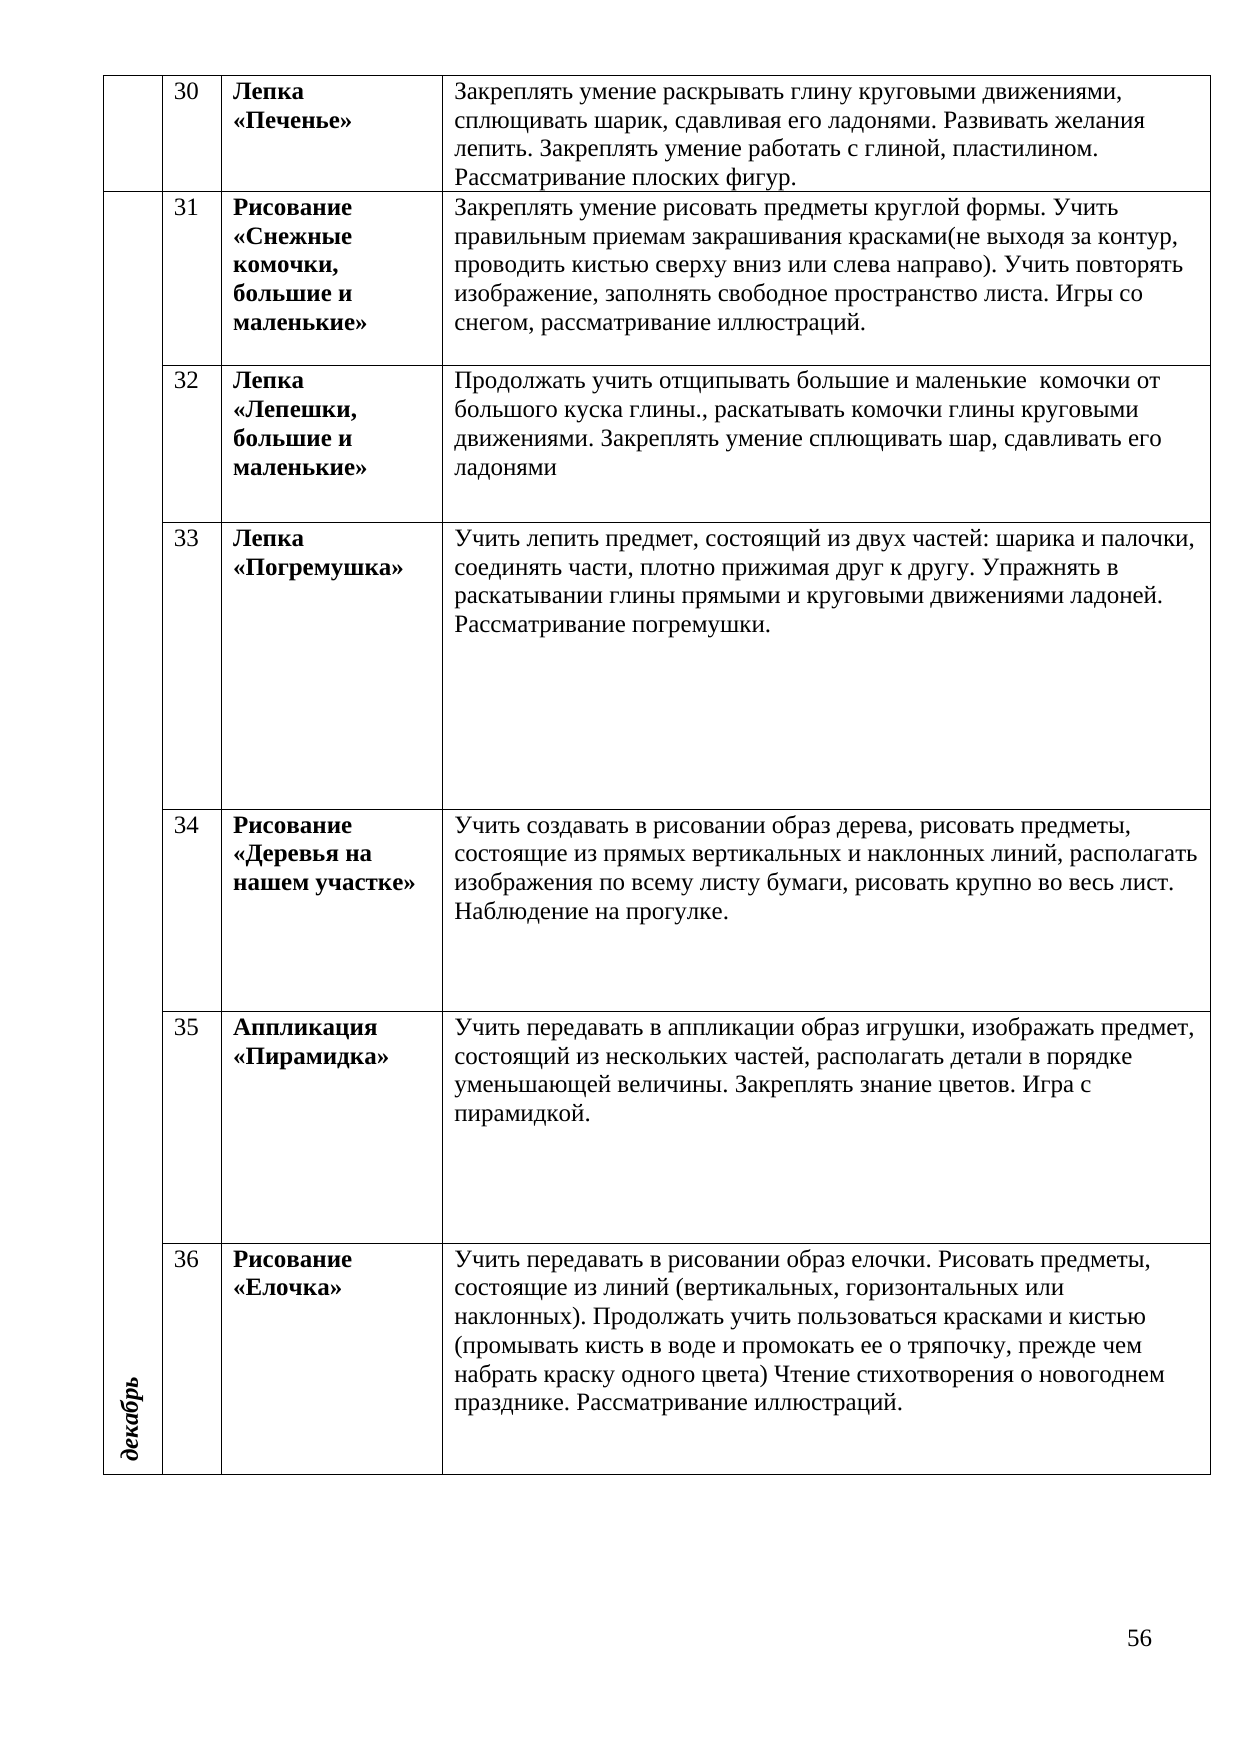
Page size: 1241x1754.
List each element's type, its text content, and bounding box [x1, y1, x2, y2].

table_cell Учить лепить предмет, состоящий из двух частей: шарика и палочки, соединять части, плотно прижимая друг к другу. Упражнять в раскатывании глины прямыми и круговыми движениями ладоней. Рассматривание погремушки. [443, 523, 1210, 809]
table_cell 35 [163, 1012, 221, 1243]
table_cell 36 [163, 1244, 221, 1474]
table_cell Рисование «Деревья на нашем участке» [222, 810, 442, 1011]
table_cell Продолжать учить отщипывать большие и маленькие комочки от большого куска глины., раскатывать комочки глины круговыми движениями. Закреплять умение сплющивать шар, сдавливать его ладонями [443, 366, 1210, 522]
table_cell 30 [163, 76, 221, 191]
table_cell Учить передавать в аппликации образ игрушки, изображать предмет, состоящий из нескольких частей, располагать детали в порядке уменьшающей величины. Закреплять знание цветов. Игра с пирамидкой. [443, 1012, 1210, 1243]
table_cell Учить создавать в рисовании образ дерева, рисовать предметы, состоящие из прямых вертикальных и наклонных линий, располагать изображения по всему листу бумаги, рисовать крупно во весь лист. Наблюдение на прогулке. [443, 810, 1210, 1011]
table_cell 33 [163, 523, 221, 809]
table_cell декабрь [104, 192, 162, 1474]
table_cell Лепка «Печенье» [222, 76, 442, 191]
table_cell Закреплять умение рисовать предметы круглой формы. Учить правильным приемам закрашивания красками(не выходя за контур, проводить кистью сверху вниз или слева направо). Учить повторять изображение, заполнять свободное пространство листа. Игры со снегом, рассматривание иллюстраций. [443, 192, 1210, 364]
table_cell Учить передавать в рисовании образ елочки. Рисовать предметы, состоящие из линий (вертикальных, горизонтальных или наклонных). Продолжать учить пользоваться красками и кистью (промывать кисть в воде и промокать ее о тряпочку, прежде чем набрать краску одного цвета) Чтение стихотворения о новогоднем празднике. Рассматривание иллюстраций. [443, 1244, 1210, 1474]
table_cell Лепка «Лепешки, большие и маленькие» [222, 366, 442, 522]
table_cell Рисование «Снежные комочки, большие и маленькие» [222, 192, 442, 364]
table_cell Закреплять умение раскрывать глину круговыми движениями, сплющивать шарик, сдавливая его ладонями. Развивать желания лепить. Закреплять умение работать с глиной, пластилином. Рассматривание плоских фигур. [443, 76, 1210, 191]
table_cell 31 [163, 192, 221, 364]
table_cell Аппликация «Пирамидка» [222, 1012, 442, 1243]
table_cell 32 [163, 366, 221, 522]
table_cell Лепка «Погремушка» [222, 523, 442, 809]
table_cell 34 [163, 810, 221, 1011]
table_cell Рисование «Елочка» [222, 1244, 442, 1474]
